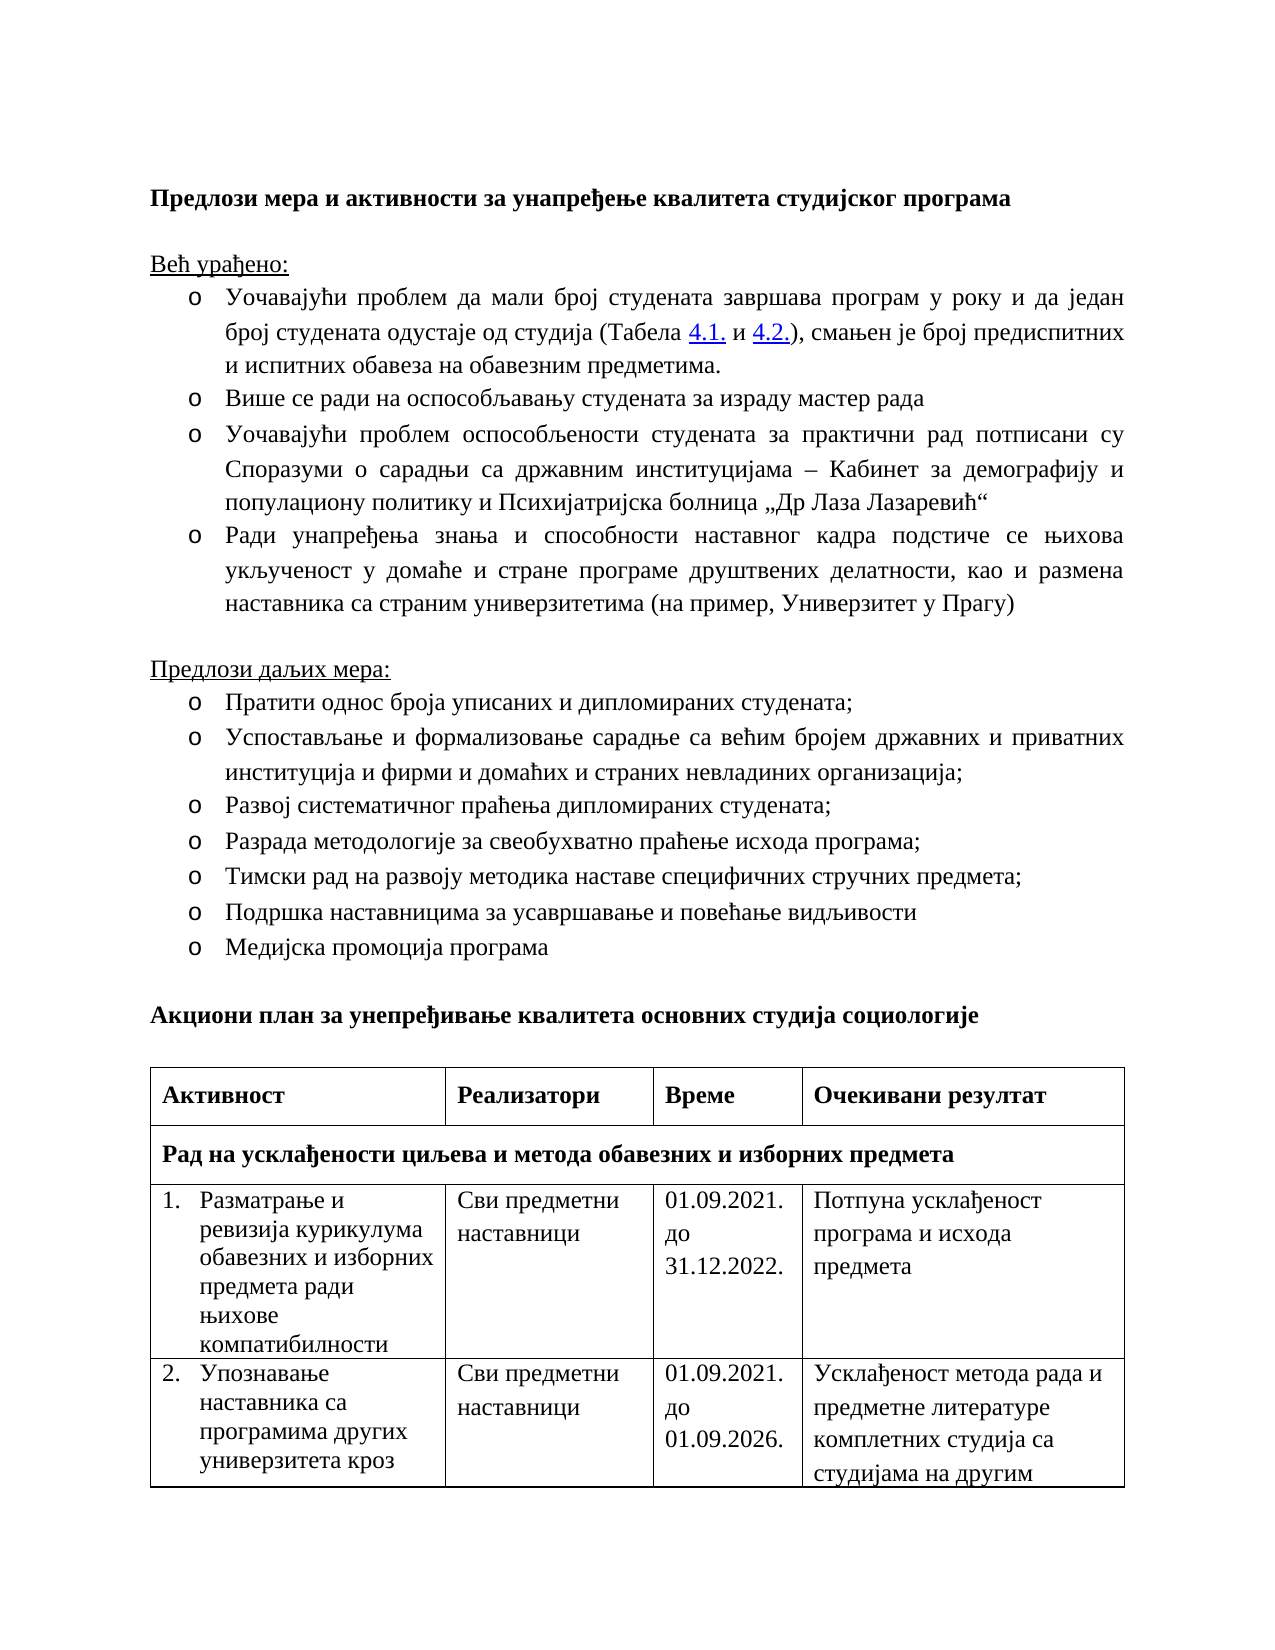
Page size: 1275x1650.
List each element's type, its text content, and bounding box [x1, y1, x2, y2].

list Успостављање и формализовање сарадње са већим бројем државних и приватних институција и фирми и домаћих и страних невладиних организација; [187, 722, 1125, 786]
table_cell Разматрање и ревизија курикулума обавезних и изборних предмета ради њихове компатибилности [151, 1185, 445, 1357]
table_cell 01.09.2021. до 31.12.2022. [654, 1185, 802, 1357]
list Уочавајући проблем да мали број студената завршава програм у року и да један број студената одустаје од студија (Табела 4.1. и 4.2.), смањен је број предиспитних и испитних обавеза на обавезним предметима. [187, 282, 1125, 379]
list Ради унапређења знања и способности наставног кадра подстиче се њихова укљученост у домаће и стране програме друштвених делатности, као и размена наставника са страним универзитетима (на пример, Универзитет у Прагу) [187, 520, 1125, 617]
table_cell Рад на усклађености циљева и метода обавезних и изборних предмета [151, 1126, 1124, 1184]
text Већ урађено: [150, 249, 1125, 278]
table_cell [654, 1359, 802, 1486]
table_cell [151, 1359, 445, 1486]
list Више се ради на оспособљавању студената за израду мастер рада [187, 383, 1125, 414]
table_cell Сви предметни наставници [446, 1185, 653, 1357]
list Развој систематичног праћења дипломираних студената; [187, 791, 1125, 821]
list Тимски рад на развоју методика наставе специфичних стручних предмета; [187, 861, 1125, 892]
text Предлози мера и активности за унапређење квалитета студијског програма [150, 183, 1125, 212]
list Пратити однос броја уписаних и дипломираних студената; [187, 687, 1125, 718]
text Предлози даљих мера: [150, 654, 1125, 683]
list Разрада методологије за свеобухватно праћење исхода програма; [187, 826, 1125, 857]
table_header Реализатори [446, 1068, 653, 1125]
table_header Активност [151, 1068, 445, 1125]
table_header Време [654, 1068, 802, 1125]
list Уочавајући проблем оспособљености студената за практични рад потписани су Споразуми о сарадњи са државним институцијама – Кабинет за демографију и популациону политику и Психијатријска болница „Др Лаза Лазаревић“ [187, 419, 1125, 516]
table_cell Потпуна усклађеност програма и исхода предмета [803, 1185, 1124, 1357]
text Акциони план за унепређивање квалитета основних студија социологије [150, 1001, 1125, 1029]
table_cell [446, 1359, 653, 1486]
table_header Очекивани резултат [803, 1068, 1124, 1125]
list Медијска промоција програма [187, 932, 1125, 963]
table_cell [803, 1359, 1124, 1486]
list Подршка наставницима за усавршавање и повећање видљивости [187, 897, 1125, 928]
